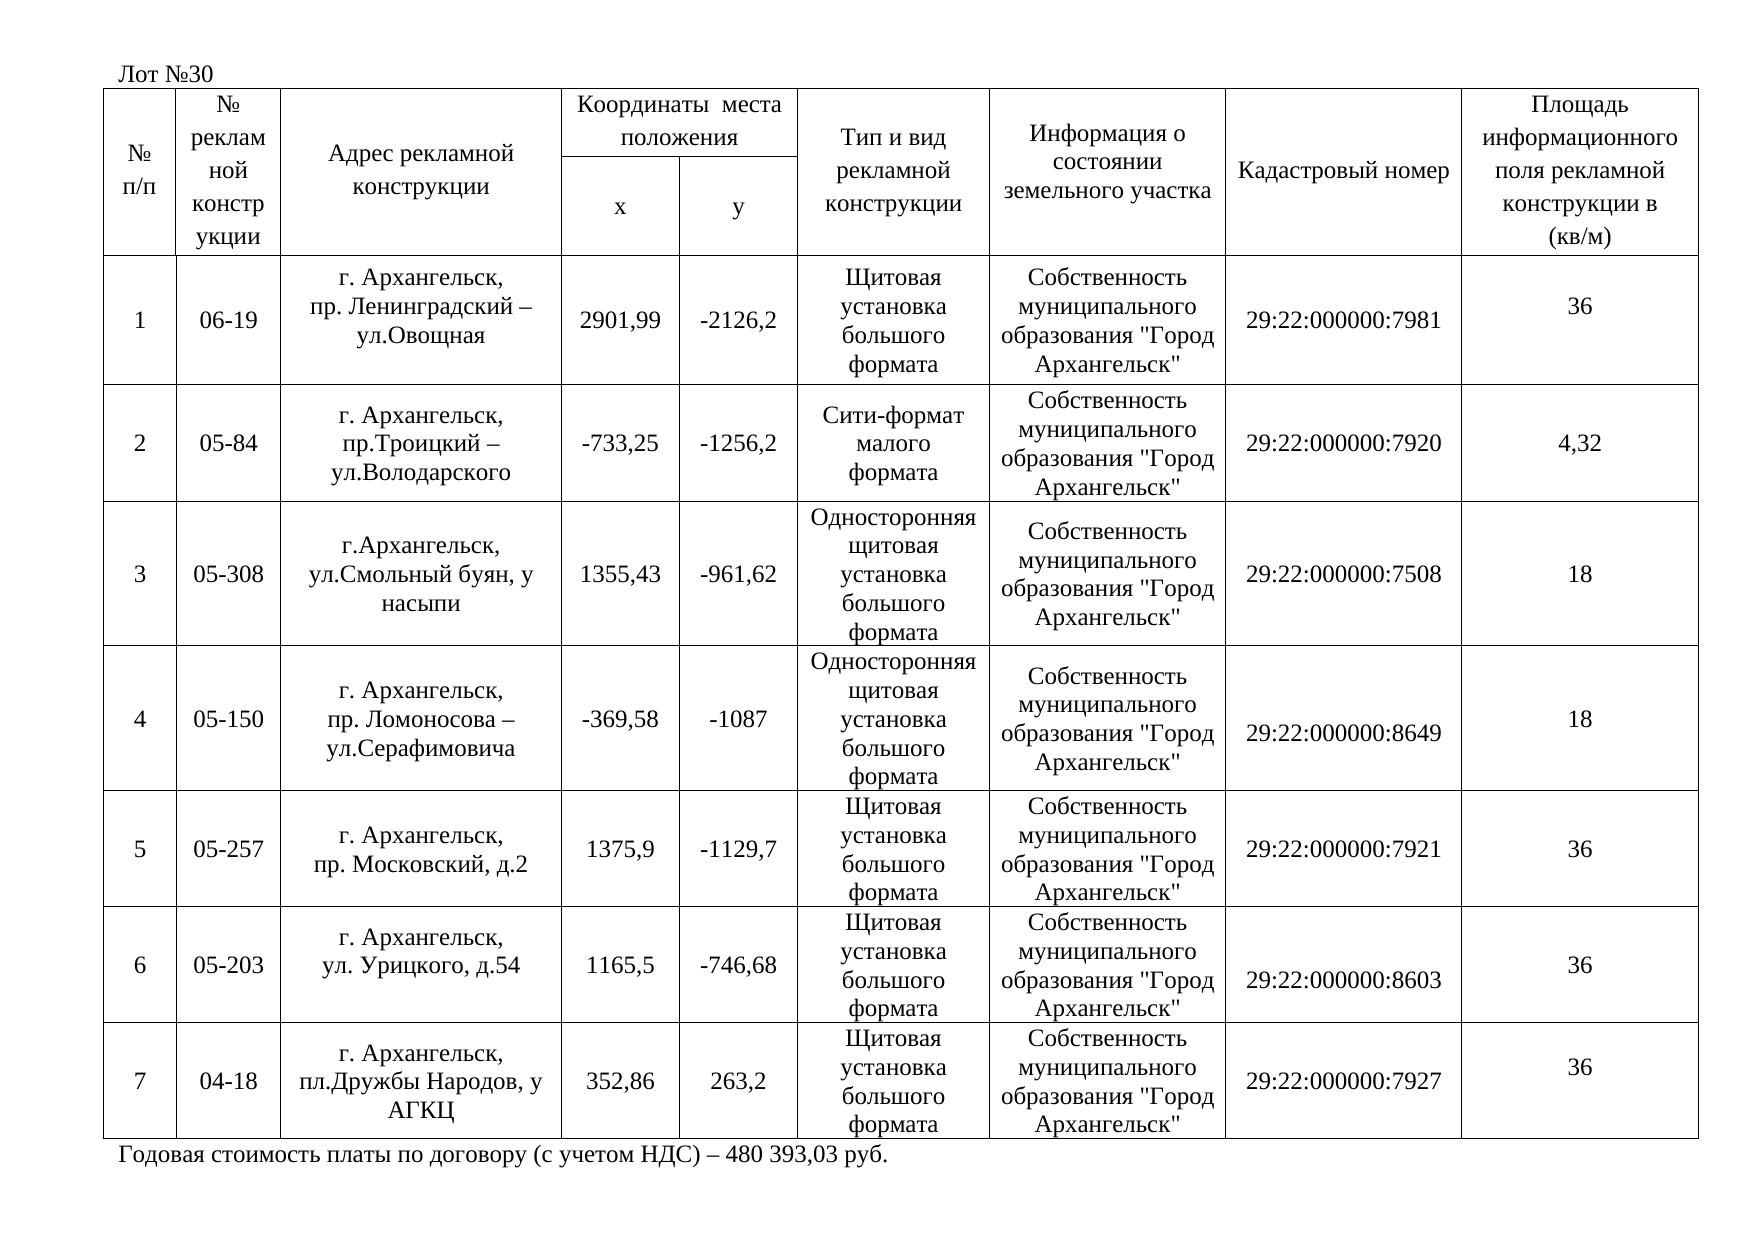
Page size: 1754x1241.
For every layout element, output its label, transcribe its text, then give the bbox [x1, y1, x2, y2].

table_cell 18 [1462, 646, 1698, 790]
table_cell 2 [104, 385, 176, 501]
table_cell Щитовая установка большого формата [798, 1023, 989, 1138]
table_cell 05-203 [177, 907, 280, 1022]
table_cell 05-150 [177, 646, 280, 790]
table_cell 18 [1462, 502, 1698, 645]
table_cell 29:22:000000:7508 [1226, 502, 1461, 645]
table_header № рекламной конструкции [176, 89, 280, 255]
table_cell 36 [1462, 791, 1698, 906]
table_cell Щитовая установка большого формата [798, 256, 989, 384]
table_header Координаты места положения [562, 89, 797, 156]
table_cell 352,86 [562, 1023, 679, 1138]
table_cell x [562, 157, 679, 255]
table_cell 04-18 [177, 1023, 280, 1138]
table_cell 36 [1462, 907, 1698, 1022]
table_cell 05-84 [177, 385, 280, 501]
table_cell 05-308 [177, 502, 280, 645]
table_cell Щитовая установка большого формата [798, 907, 989, 1022]
table_cell y [680, 157, 797, 255]
table_cell 36 [1462, 256, 1698, 384]
table_cell 05-257 [177, 791, 280, 906]
table_cell 29:22:000000:7927 [1226, 1023, 1461, 1138]
table_cell 6 [104, 907, 176, 1022]
table_cell г. Архангельск, пр.Троицкий – ул.Володарского [281, 385, 561, 501]
table_header Информация о состоянии земельного участка [990, 89, 1225, 255]
table_cell 29:22:000000:7921 [1226, 791, 1461, 906]
table_cell -746,68 [680, 907, 797, 1022]
table_cell 3 [104, 502, 176, 645]
table_cell г. Архангельск, ул. Урицкого, д.54 [281, 907, 561, 1022]
table_cell Односторонняя щитовая установка большого формата [798, 502, 989, 645]
table_cell 29:22:000000:7981 [1226, 256, 1461, 384]
table_cell г.Архангельск, ул.Смольный буян, у насыпи [281, 502, 561, 645]
table_cell -1129,7 [680, 791, 797, 906]
table_cell 29:22:000000:7920 [1226, 385, 1461, 501]
table_cell 36 [1462, 1023, 1698, 1138]
table_cell 5 [104, 791, 176, 906]
table_cell -961,62 [680, 502, 797, 645]
table_cell г. Архангельск, пр. Ленинградский – ул.Овощная [281, 256, 561, 384]
text Лот №30 [118, 59, 1695, 88]
table_header Адрес рекламной конструкции [281, 89, 561, 255]
table_cell -1256,2 [680, 385, 797, 501]
table_cell Собственность муниципального образования "Город Архангельск" [990, 791, 1225, 906]
table_cell 1165,5 [562, 907, 679, 1022]
table_cell г. Архангельск, пр. Ломоносова – ул.Серафимовича [281, 646, 561, 790]
table_cell Односторонняя щитовая установка большого формата [798, 646, 989, 790]
table_header Тип и вид рекламной конструкции [798, 89, 989, 255]
table_cell -2126,2 [680, 256, 797, 384]
table_cell 1355,43 [562, 502, 679, 645]
table_cell 29:22:000000:8649 [1226, 646, 1461, 790]
table_cell -1087 [680, 646, 797, 790]
table_cell 06-19 [177, 256, 280, 384]
table_header № п/п [104, 89, 175, 255]
table_cell Собственность муниципального образования "Город Архангельск" [990, 502, 1225, 645]
table_cell Щитовая установка большого формата [798, 791, 989, 906]
table_cell Собственность муниципального образования "Город Архангельск" [990, 907, 1225, 1022]
table_header Площадь информационного поля рекламной конструкции в (кв/м) [1462, 89, 1698, 255]
table_cell 4,32 [1462, 385, 1698, 501]
table_cell Собственность муниципального образования "Город Архангельск" [990, 646, 1225, 790]
table_cell 29:22:000000:8603 [1226, 907, 1461, 1022]
table_cell 1375,9 [562, 791, 679, 906]
table_cell 7 [104, 1023, 176, 1138]
table_header Кадастровый номер [1226, 89, 1461, 255]
table_cell 1 [104, 256, 176, 384]
table_cell 263,2 [680, 1023, 797, 1138]
table_cell Собственность муниципального образования "Город Архангельск" [990, 256, 1225, 384]
table_cell г. Архангельск, пл.Дружбы Народов, у АГКЦ [281, 1023, 561, 1138]
table_cell 4 [104, 646, 176, 790]
table_cell -369,58 [562, 646, 679, 790]
table_cell Собственность муниципального образования "Город Архангельск" [990, 385, 1225, 501]
table_cell Сити-формат малого формата [798, 385, 989, 501]
text Годовая стоимость платы по договору (с учетом НДС) – 480 393,03 руб. [118, 1139, 1695, 1168]
table_cell г. Архангельск, пр. Московский, д.2 [281, 791, 561, 906]
table_cell Собственность муниципального образования "Город Архангельск" [990, 1023, 1225, 1138]
table_cell -733,25 [562, 385, 679, 501]
table_cell 2901,99 [562, 256, 679, 384]
